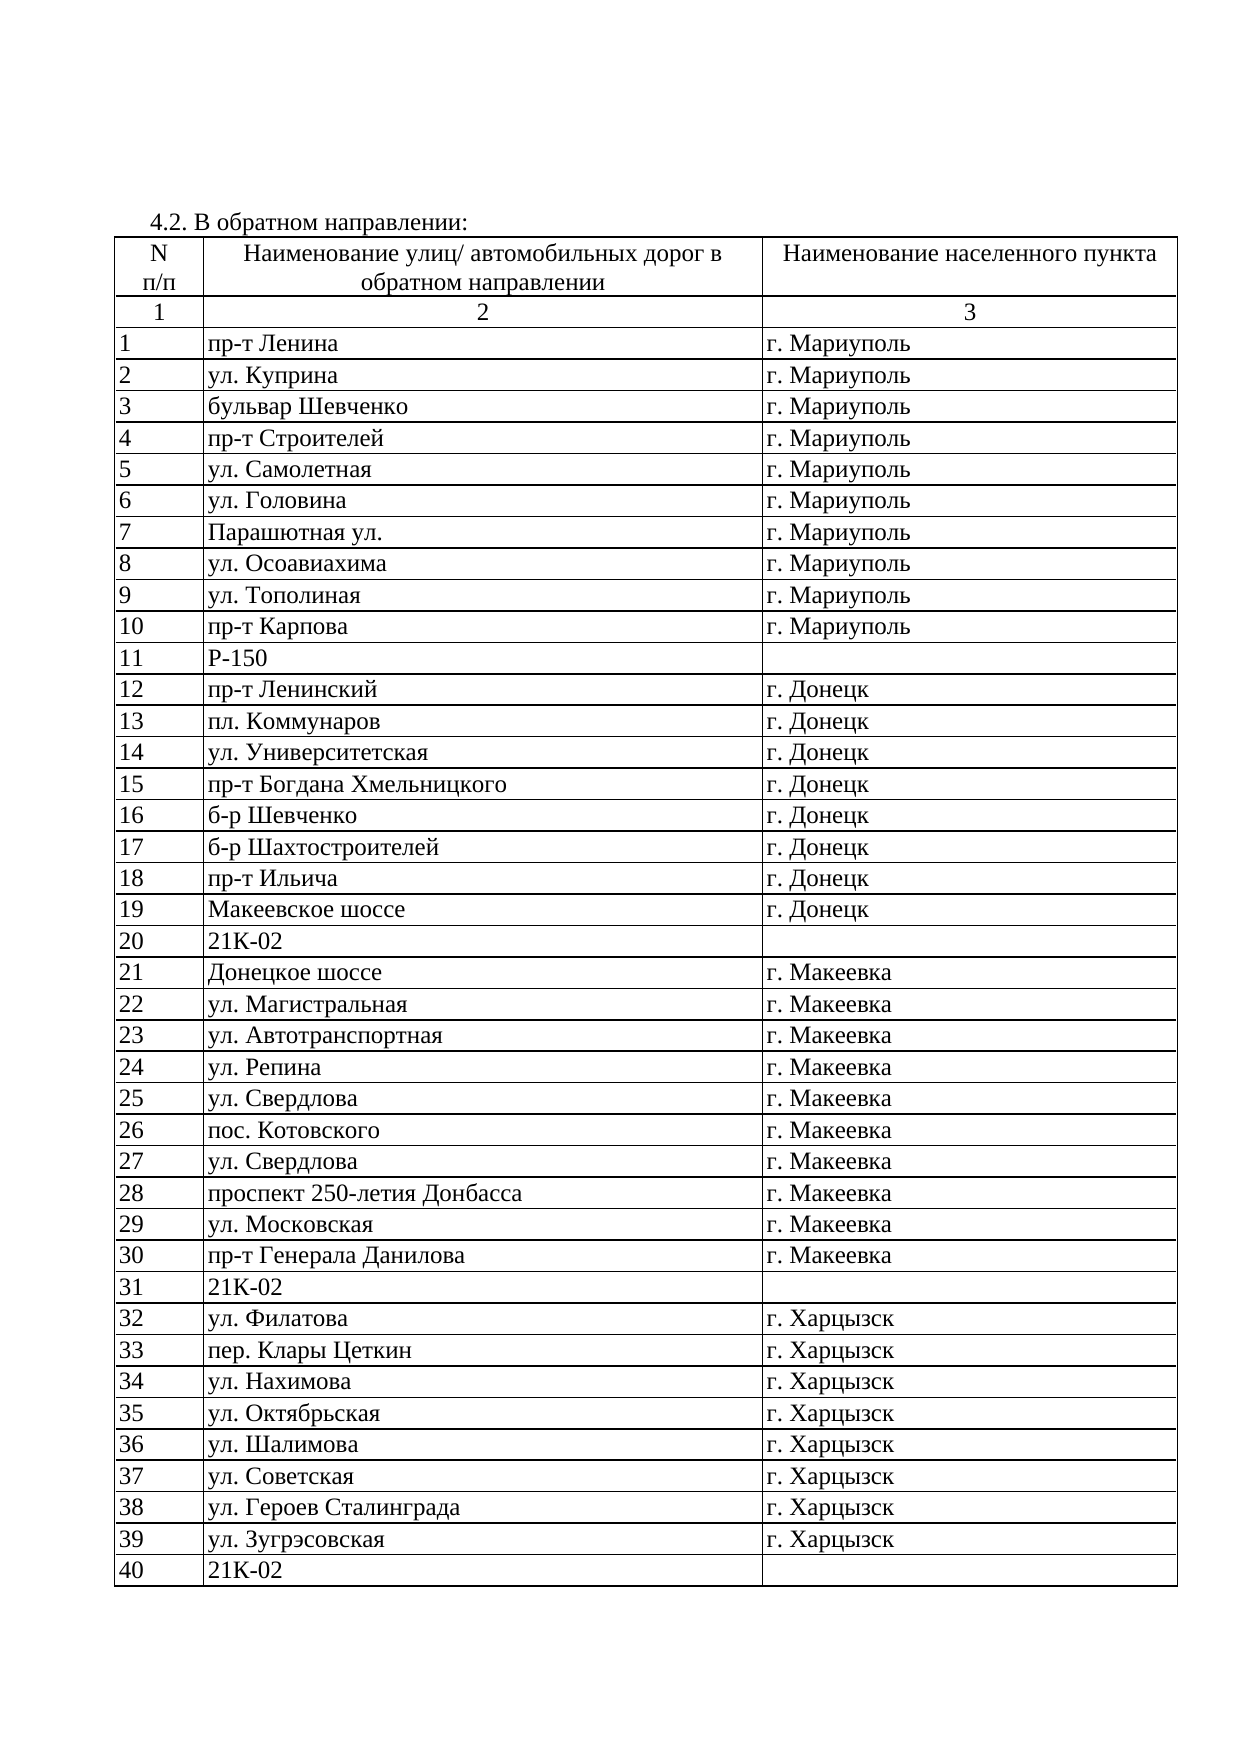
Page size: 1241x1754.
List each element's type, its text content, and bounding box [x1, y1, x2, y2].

table_cell г. Макеевка [763, 1239, 1177, 1271]
table_cell 7 [115, 517, 203, 547]
table_cell 26 [115, 1114, 203, 1145]
table_cell г. Харцызск [763, 1365, 1177, 1396]
table_cell Парашютная ул. [204, 517, 762, 547]
table_cell пр-т Богдана Хмельницкого [204, 769, 762, 799]
table_cell г. Донецк [763, 893, 1177, 924]
table_cell ул. Нахимова [204, 1367, 762, 1396]
table_cell г. Макеевка [763, 1208, 1177, 1239]
table_cell 19 [115, 894, 203, 924]
table_cell г. Харцызск [763, 1396, 1177, 1428]
table_cell пл. Коммунаров [204, 706, 762, 736]
table_cell пр-т Генерала Данилова [204, 1241, 762, 1271]
table_cell г. Макеевка [763, 1113, 1177, 1145]
table_cell б-р Шахтостроителей [204, 832, 762, 862]
table_cell 4 [115, 422, 203, 453]
table_cell 21 [115, 957, 203, 987]
table_cell 12 [115, 674, 203, 704]
table_cell 23 [115, 1020, 203, 1050]
table_cell г. Донецк [763, 704, 1177, 736]
table_cell г. Макеевка [763, 1082, 1177, 1113]
table_cell проспект 250-летия Донбасса [204, 1178, 762, 1208]
table_cell 40 [115, 1555, 203, 1585]
table_cell г. Донецк [763, 862, 1177, 893]
table_cell пр-т Ильича [204, 863, 762, 893]
table_cell 39 [115, 1523, 203, 1554]
table_cell 35 [115, 1398, 203, 1428]
table_cell 21К-02 [204, 926, 762, 956]
table_cell ул. Головина [204, 486, 762, 516]
table_cell г. Мариуполь [763, 327, 1177, 358]
table_cell 6 [115, 485, 203, 516]
table_cell 25 [115, 1083, 203, 1113]
table_cell ул. Московская [204, 1209, 762, 1239]
table_cell 21К-02 [204, 1272, 762, 1302]
table_cell 16 [115, 800, 203, 830]
table_cell г. Харцызск [763, 1491, 1177, 1522]
table_cell 33 [115, 1335, 203, 1365]
table_cell г. Макеевка [763, 988, 1177, 1019]
table_cell 18 [115, 863, 203, 893]
table_cell г. Донецк [763, 673, 1177, 704]
table_cell ул. Осоавиахима [204, 549, 762, 578]
table_cell ул. Свердлова [204, 1083, 762, 1113]
table_cell г. Мариуполь [763, 484, 1177, 516]
text 4.2. В обратном направлении: [150, 207, 1090, 236]
table_cell 24 [115, 1051, 203, 1082]
table_cell г. Харцызск [763, 1334, 1177, 1365]
table_cell г. Харцызск [763, 1459, 1177, 1491]
table_cell 32 [115, 1303, 203, 1333]
table_cell г. Макеевка [763, 956, 1177, 987]
table_cell 2 [115, 359, 203, 390]
table_cell 38 [115, 1492, 203, 1522]
table_cell 37 [115, 1460, 203, 1491]
table_cell 14 [115, 737, 203, 767]
table_cell 5 [115, 454, 203, 484]
table_cell 11 [115, 643, 203, 673]
table_header N п/п [115, 238, 203, 295]
table_cell г. Донецк [763, 799, 1177, 830]
table_cell г. Донецк [763, 767, 1177, 799]
table_header Наименование населенного пункта [763, 238, 1177, 295]
table_cell ул. Зугрэсовская [204, 1524, 762, 1554]
table_cell 15 [115, 768, 203, 799]
table_cell бульвар Шевченко [204, 391, 762, 421]
table_cell 1 [115, 296, 203, 327]
table_cell 21К-02 [204, 1555, 762, 1585]
table_cell ул. Университетская [204, 737, 762, 767]
table_cell пер. Клары Цеткин [204, 1335, 762, 1365]
table_cell 20 [115, 926, 203, 956]
table_cell 29 [115, 1209, 203, 1239]
table_cell Донецкое шоссе [204, 958, 762, 987]
table_cell г. Мариуполь [763, 516, 1177, 547]
table_cell 10 [115, 611, 203, 641]
table_cell г. Макеевка [763, 1050, 1177, 1082]
table_cell 31 [115, 1272, 203, 1302]
table_cell ул. Шалимова [204, 1430, 762, 1459]
table_cell пос. Котовского [204, 1115, 762, 1145]
table_cell ул. Куприна [204, 360, 762, 390]
table_cell ул. Советская [204, 1461, 762, 1491]
table_cell 3 [115, 391, 203, 421]
table_cell ул. Магистральная [204, 989, 762, 1019]
table_cell г. Макеевка [763, 1145, 1177, 1176]
table_cell 8 [115, 548, 203, 578]
table_cell г. Мариуполь [763, 579, 1177, 610]
table_cell г. Мариуполь [763, 358, 1177, 390]
table_cell г. Мариуполь [763, 547, 1177, 578]
table_cell ул. Свердлова [204, 1146, 762, 1176]
table_cell 28 [115, 1177, 203, 1208]
table_cell г. Мариуполь [763, 453, 1177, 484]
table_cell г. Донецк [763, 736, 1177, 767]
table_cell г. Мариуполь [763, 421, 1177, 453]
table_cell 30 [115, 1240, 203, 1271]
table_cell г. Донецк [763, 830, 1177, 862]
table_cell г. Макеевка [763, 1176, 1177, 1208]
table_cell 22 [115, 989, 203, 1019]
table_cell 1 [115, 328, 203, 358]
table_cell [763, 1271, 1177, 1302]
table_cell ул. Автотранспортная [204, 1021, 762, 1050]
table_cell г. Харцызск [763, 1302, 1177, 1333]
table_cell [763, 925, 1177, 956]
table_cell ул. Самолетная [204, 454, 762, 484]
table_cell 34 [115, 1366, 203, 1396]
table_cell 2 [204, 297, 762, 327]
table_cell ул. Филатова [204, 1304, 762, 1333]
table_cell 9 [115, 580, 203, 610]
table_cell пр-т Карпова [204, 612, 762, 641]
table_cell [763, 1554, 1177, 1585]
table_cell г. Харцызск [763, 1428, 1177, 1459]
table_cell Р-150 [204, 643, 762, 673]
table_cell г. Мариуполь [763, 390, 1177, 421]
table_cell Макеевское шоссе [204, 895, 762, 924]
table_cell пр-т Ленина [204, 328, 762, 358]
table_cell 17 [115, 831, 203, 862]
table_cell 36 [115, 1429, 203, 1459]
table_cell ул. Октябрьская [204, 1398, 762, 1428]
table_cell ул. Тополиная [204, 580, 762, 610]
table_cell г. Харцызск [763, 1522, 1177, 1554]
table_cell 27 [115, 1146, 203, 1176]
table_cell 13 [115, 705, 203, 736]
table_cell пр-т Ленинский [204, 675, 762, 704]
table_cell ул. Героев Сталинграда [204, 1492, 762, 1522]
table_cell г. Мариуполь [763, 610, 1177, 641]
table_cell пр-т Строителей [204, 423, 762, 453]
table_cell 3 [763, 295, 1177, 327]
table_cell г. Макеевка [763, 1019, 1177, 1050]
table_cell б-р Шевченко [204, 800, 762, 830]
table_header Наименование улиц/ автомобильных дорог в обратном направлении [204, 238, 762, 295]
table_cell ул. Репина [204, 1052, 762, 1082]
table_cell [763, 641, 1177, 673]
